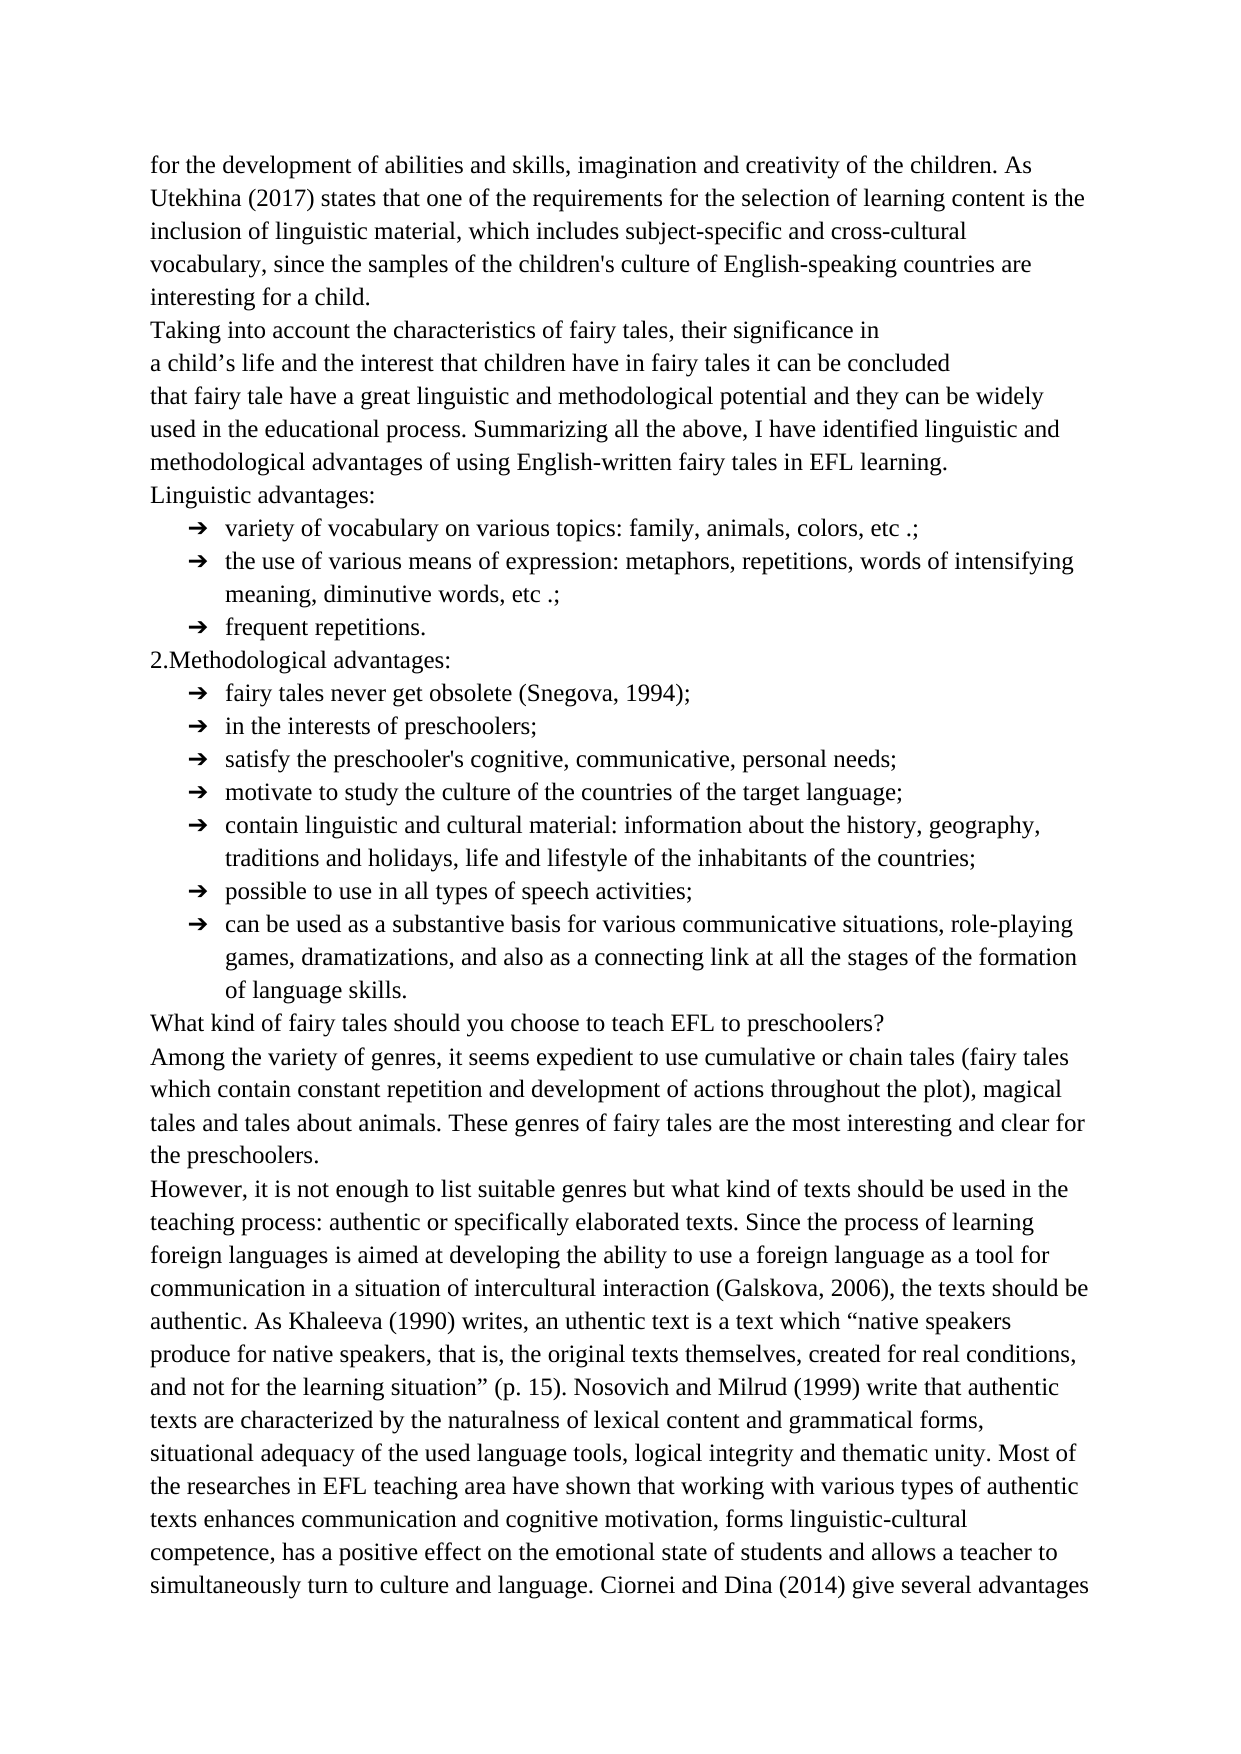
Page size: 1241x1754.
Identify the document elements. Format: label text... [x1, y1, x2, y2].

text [150, 1174, 1090, 1599]
list motivate to study the culture of the countries of the target language; [187, 777, 1090, 806]
list the use of various means of expression: metaphors, repetitions, words of intensifying meaning, diminutive words, etc .; [187, 546, 1090, 608]
list frequent repetitions. [187, 612, 1090, 641]
list fairy tales never get obsolete (Snegova, 1994); [187, 678, 1090, 707]
text Among the variety of genres, it seems expedient to use cumulative or chain tales (fairy tales which contain constant repetition and development of actions throughout the plot), magical tales and tales about animals. These genres of fairy tales are the most interesting and clear for the preschoolers. [150, 1042, 1090, 1169]
list variety of vocabulary on various topics: family, animals, colors, etc .; [187, 513, 1090, 542]
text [150, 150, 1090, 311]
list possible to use in all types of speech activities; [187, 876, 1090, 905]
text used in the educational process. Summarizing all the above, I have identified linguistic and methodological advantages of using English-written fairy tales in EFL learning. [150, 414, 1090, 476]
list in the interests of preschoolers; [187, 711, 1090, 740]
text a child’s life and the interest that children have in fairy tales it can be concluded [150, 348, 1090, 377]
text Linguistic advantages: [150, 480, 1090, 509]
list contain linguistic and cultural material: information about the history, geography, traditions and holidays, life and lifestyle of the inhabitants of the countries; [187, 810, 1090, 872]
list can be used as a substantive basis for various communicative situations, role-playing games, dramatizations, and also as a connecting link at all the stages of the formation of language skills. [187, 909, 1090, 1004]
text What kind of fairy tales should you choose to teach EFL to preschoolers? [150, 1008, 1090, 1037]
text Taking into account the characteristics of fairy tales, their significance in [150, 315, 1090, 344]
text 2.Methodological advantages: [150, 645, 1090, 674]
list satisfy the preschooler's cognitive, communicative, personal needs; [187, 744, 1090, 773]
text that fairy tale have a great linguistic and methodological potential and they can be widely [150, 381, 1090, 410]
